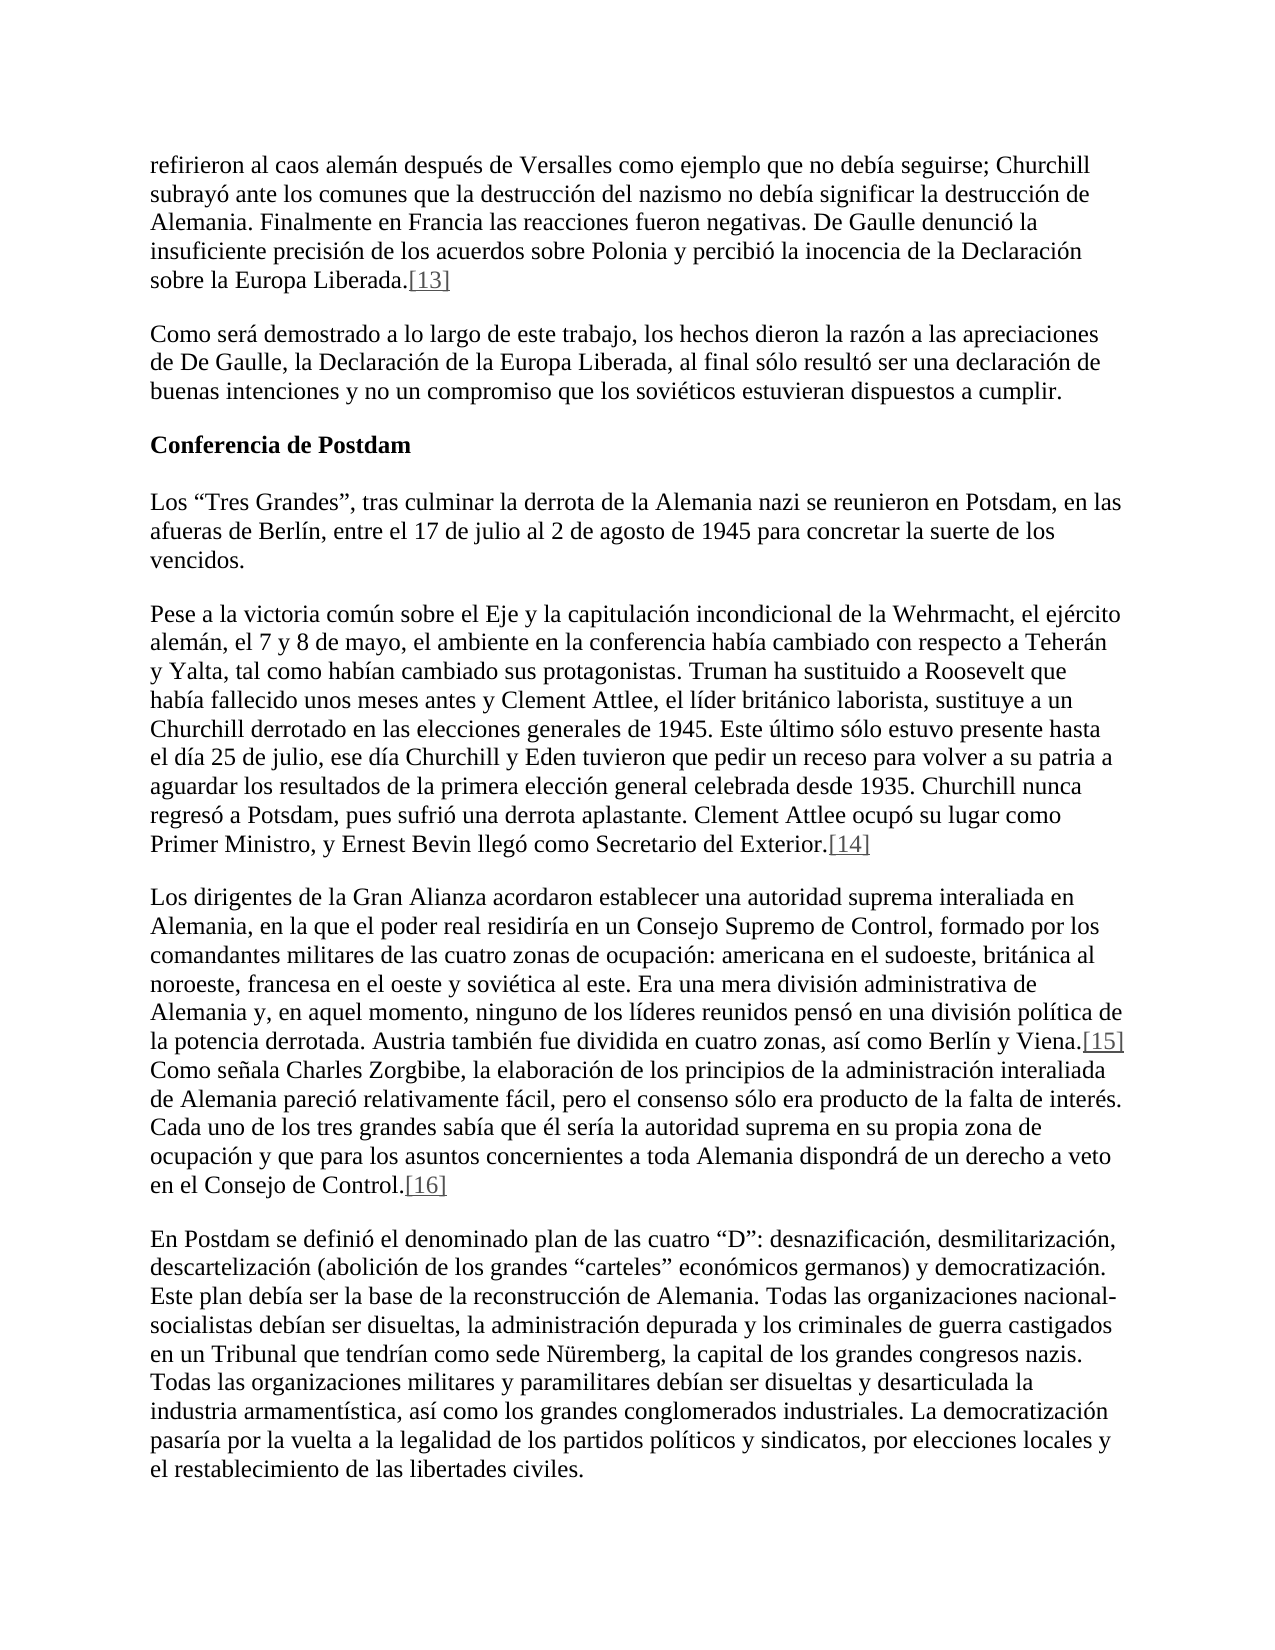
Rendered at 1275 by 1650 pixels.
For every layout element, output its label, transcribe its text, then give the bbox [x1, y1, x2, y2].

text Los dirigentes de la Gran Alianza acordaron establecer una autoridad suprema interaliada en Alemania, en la que el poder real residiría en un Consejo Supremo de Control, formado por los comandantes militares de las cuatro zonas de ocupación: americana en el sudoeste, británica al noroeste, francesa en el oeste y soviética al este. Era una mera división administrativa de Alemania y, en aquel momento, ninguno de los líderes reunidos pensó en una división política de la potencia derrotada. Austria también fue dividida en cuatro zonas, así como Berlín y Viena.[15] Como señala Charles Zorgbibe, la elaboración de los principios de la administración interaliada de Alemania pareció relativamente fácil, pero el consenso sólo era producto de la falta de interés. Cada uno de los tres grandes sabía que él sería la autoridad suprema en su propia zona de ocupación y que para los asuntos concernientes a toda Alemania dispondrá de un derecho a veto en el Consejo de Control.[16] [150, 882, 1125, 1199]
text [150, 150, 1125, 294]
text En Postdam se definió el denominado plan de las cuatro “D”: desnazificación, desmilitarización, descartelización (abolición de los grandes “carteles” económicos germanos) y democratización. Este plan debía ser la base de la reconstrucción de Alemania. Todas las organizaciones nacional-socialistas debían ser disueltas, la administración depurada y los criminales de guerra castigados en un Tribunal que tendrían como sede Nüremberg, la capital de los grandes congresos nazis. Todas las organizaciones militares y paramilitares debían ser disueltas y desarticulada la industria armamentística, así como los grandes conglomerados industriales. La democratización pasaría por la vuelta a la legalidad de los partidos políticos y sindicatos, por elecciones locales y el restablecimiento de las libertades civiles. [150, 1224, 1125, 1482]
text Pese a la victoria común sobre el Eje y la capitulación incondicional de la Wehrmacht, el ejército alemán, el 7 y 8 de mayo, el ambiente en la conferencia había cambiado con respecto a Teherán y Yalta, tal como habían cambiado sus protagonistas. Truman ha sustituido a Roosevelt que había fallecido unos meses antes y Clement Attlee, el líder británico laborista, sustituye a un Churchill derrotado en las elecciones generales de 1945. Este último sólo estuvo presente hasta el día 25 de julio, ese día Churchill y Eden tuvieron que pedir un receso para volver a su patria a aguardar los resultados de la primera elección general celebrada desde 1935. Churchill nunca regresó a Potsdam, pues sufrió una derrota aplastante. Clement Attlee ocupó su lugar como Primer Ministro, y Ernest Bevin llegó como Secretario del Exterior.[14] [150, 599, 1125, 857]
text Como será demostrado a lo largo de este trabajo, los hechos dieron la razón a las apreciaciones de De Gaulle, la Declaración de la Europa Liberada, al final sólo resultó ser una declaración de buenas intenciones y no un compromiso que los soviéticos estuvieran dispuestos a cumplir. [150, 319, 1125, 405]
text Conferencia de Postdam Los “Tres Grandes”, tras culminar la derrota de la Alemania nazi se reunieron en Potsdam, en las afueras de Berlín, entre el 17 de julio al 2 de agosto de 1945 para concretar la suerte de los vencidos. [150, 430, 1125, 574]
